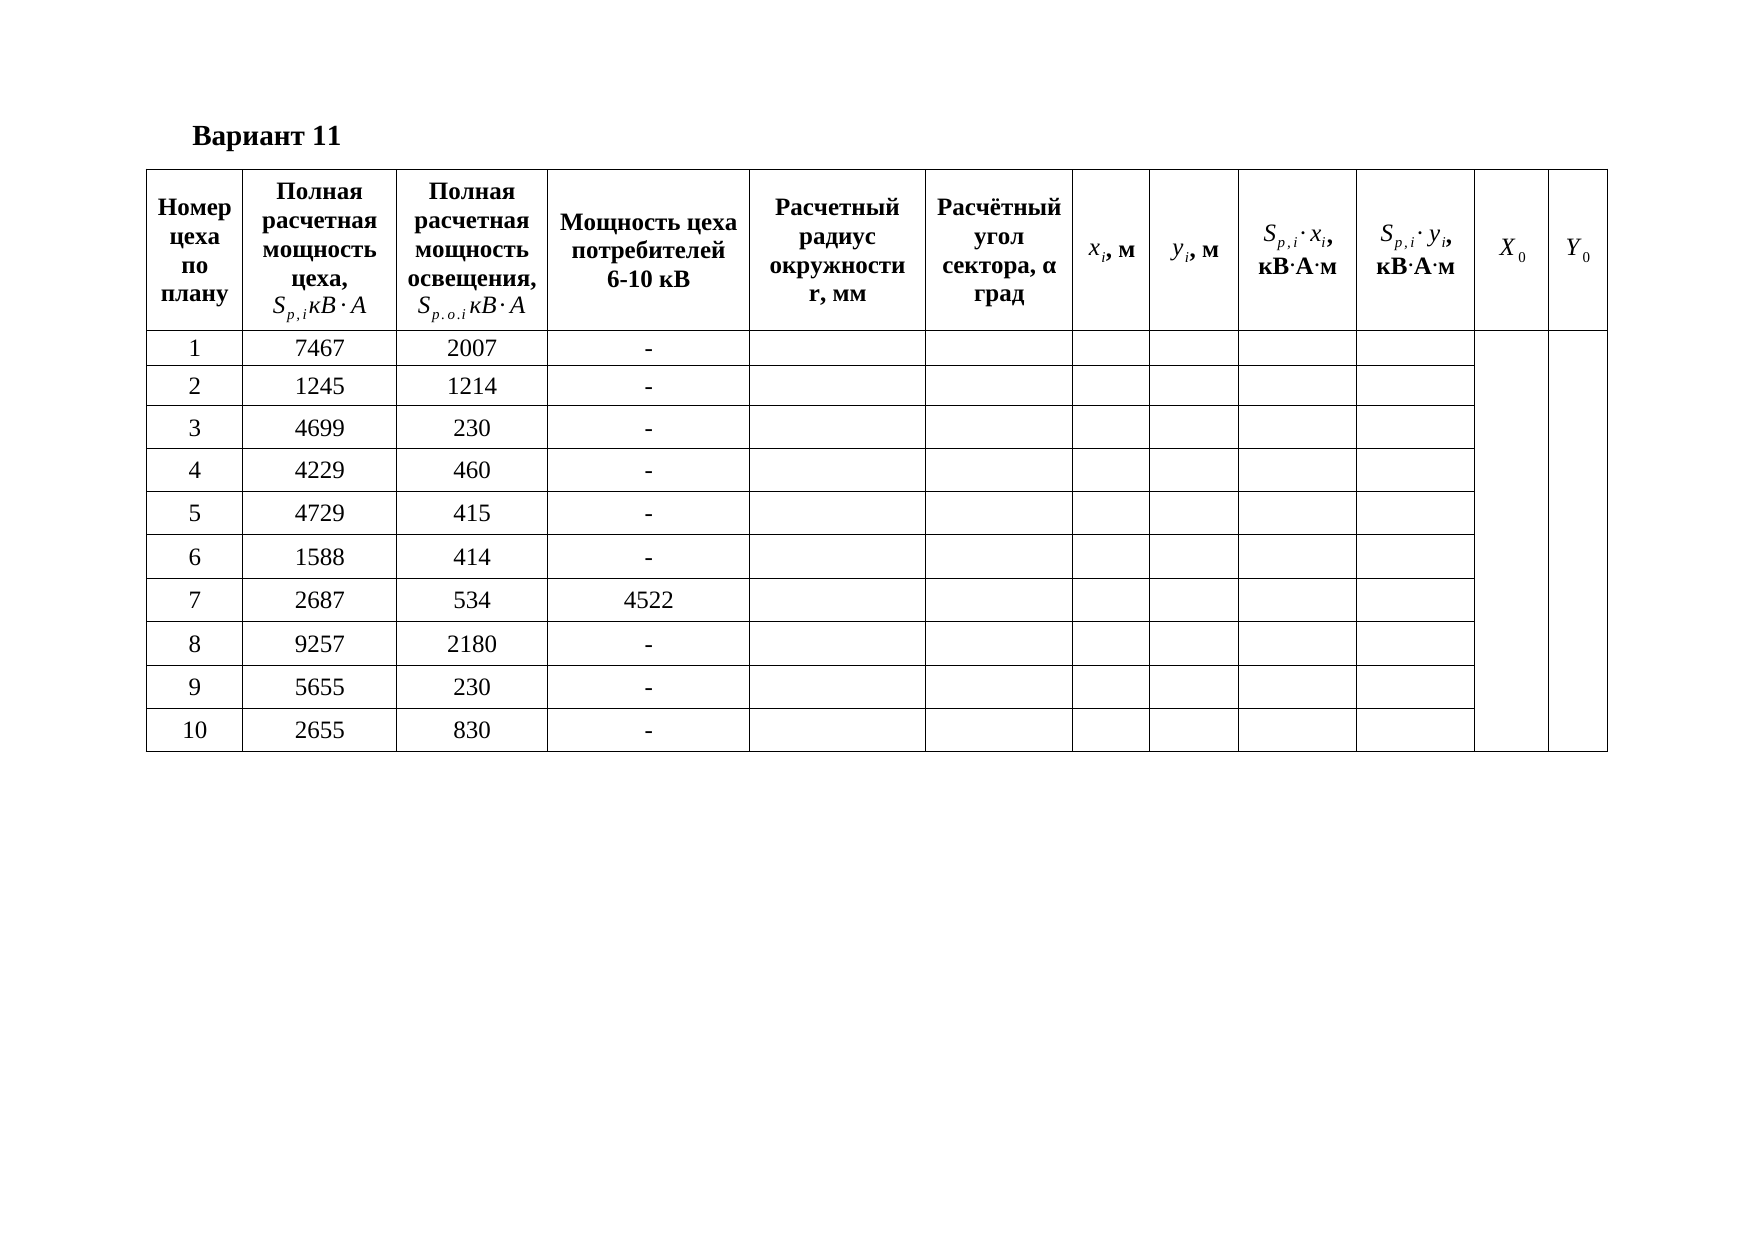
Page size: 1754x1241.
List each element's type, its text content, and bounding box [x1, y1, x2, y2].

table_cell [1239, 622, 1356, 665]
table_cell - [548, 666, 749, 707]
table_cell [1357, 366, 1474, 405]
table_cell [1073, 366, 1149, 405]
table_header [1475, 170, 1548, 330]
table_cell [1150, 406, 1238, 448]
table_header , кВАм [1239, 170, 1356, 330]
table_cell 830 [397, 709, 547, 751]
table_cell [1549, 331, 1607, 751]
table_cell - [548, 406, 749, 448]
table_cell [926, 579, 1072, 621]
table_header [1549, 170, 1607, 330]
table_cell [926, 406, 1072, 448]
table_cell 2655 [243, 709, 396, 751]
table_cell [1150, 579, 1238, 621]
table_header , м [1150, 170, 1238, 330]
table_cell [1239, 579, 1356, 621]
table_cell 4699 [243, 406, 396, 448]
table_cell 7 [147, 579, 242, 621]
table_cell - [548, 709, 749, 751]
table_cell 2007 [397, 331, 547, 365]
table_header Мощность цеха потребителей 6-10 кВ [548, 170, 749, 330]
table_cell [1073, 622, 1149, 665]
table_cell [750, 366, 925, 405]
table_cell [1150, 492, 1238, 534]
table_cell 4522 [548, 579, 749, 621]
table_cell - [548, 449, 749, 491]
table_cell - [548, 622, 749, 665]
table_cell [750, 709, 925, 751]
table_cell 9 [147, 666, 242, 707]
table_header , кВАм [1357, 170, 1474, 330]
table_cell - [548, 366, 749, 405]
table_cell [750, 406, 925, 448]
table_cell [926, 366, 1072, 405]
table_cell [926, 449, 1072, 491]
table_cell [1073, 709, 1149, 751]
table_cell [926, 331, 1072, 365]
table_cell [1239, 366, 1356, 405]
table_cell [1150, 535, 1238, 578]
table_header Полная расчетная мощность освещения, [397, 170, 547, 330]
table_cell 4229 [243, 449, 396, 491]
table_cell [926, 492, 1072, 534]
table_cell [1357, 449, 1474, 491]
table_cell 230 [397, 666, 547, 707]
table_cell [926, 622, 1072, 665]
table_cell [1073, 331, 1149, 365]
table_cell [1239, 535, 1356, 578]
table_cell [1150, 331, 1238, 365]
text Вариант 11 [118, 118, 1636, 152]
table_cell [1150, 666, 1238, 707]
table_cell [1357, 406, 1474, 448]
table_cell 4729 [243, 492, 396, 534]
table_cell [750, 622, 925, 665]
table_cell [1239, 406, 1356, 448]
table_cell [1475, 331, 1548, 751]
table_cell [1357, 535, 1474, 578]
table_header Номер цеха по плану [147, 170, 242, 330]
table_header Расчётный угол сектора, α град [926, 170, 1072, 330]
table_cell 1588 [243, 535, 396, 578]
table_cell 8 [147, 622, 242, 665]
table_cell [926, 666, 1072, 707]
table_cell [1357, 709, 1474, 751]
table_cell 9257 [243, 622, 396, 665]
table_cell 1245 [243, 366, 396, 405]
table_cell [1357, 492, 1474, 534]
table_cell [750, 666, 925, 707]
table_cell - [548, 492, 749, 534]
table_cell [1073, 579, 1149, 621]
table_cell 10 [147, 709, 242, 751]
table_cell 534 [397, 579, 547, 621]
table_cell [1239, 492, 1356, 534]
table_cell - [548, 535, 749, 578]
table_cell 1214 [397, 366, 547, 405]
table_header Расчетный радиус окружности r, мм [750, 170, 925, 330]
table_cell [1073, 406, 1149, 448]
table_cell - [548, 331, 749, 365]
table_cell [750, 535, 925, 578]
table_cell 2 [147, 366, 242, 405]
table_cell [1239, 449, 1356, 491]
table_cell [750, 331, 925, 365]
table_cell [1073, 666, 1149, 707]
table_cell [1239, 331, 1356, 365]
table_cell [750, 449, 925, 491]
table_header Полная расчетная мощность цеха, [243, 170, 396, 330]
table_cell 6 [147, 535, 242, 578]
table_cell [1073, 535, 1149, 578]
table_cell [750, 492, 925, 534]
table_cell 414 [397, 535, 547, 578]
table_cell 3 [147, 406, 242, 448]
table_cell [926, 535, 1072, 578]
table_cell [1150, 709, 1238, 751]
table_cell 2687 [243, 579, 396, 621]
table_cell 5655 [243, 666, 396, 707]
table_cell [1357, 666, 1474, 707]
table_cell [1239, 709, 1356, 751]
table_cell [1239, 666, 1356, 707]
table_cell 5 [147, 492, 242, 534]
table_cell 230 [397, 406, 547, 448]
table_cell [1357, 622, 1474, 665]
table_cell [1357, 331, 1474, 365]
table_cell [1150, 622, 1238, 665]
table_cell [926, 709, 1072, 751]
table_cell 460 [397, 449, 547, 491]
table_cell [1357, 579, 1474, 621]
table_cell 2180 [397, 622, 547, 665]
table_cell [1073, 492, 1149, 534]
table_cell [750, 579, 925, 621]
table_cell [1150, 449, 1238, 491]
table_cell [1150, 366, 1238, 405]
table_cell [1073, 449, 1149, 491]
table_cell 4 [147, 449, 242, 491]
table_cell 415 [397, 492, 547, 534]
table_cell 1 [147, 331, 242, 365]
table_header , м [1073, 170, 1149, 330]
table_cell 7467 [243, 331, 396, 365]
